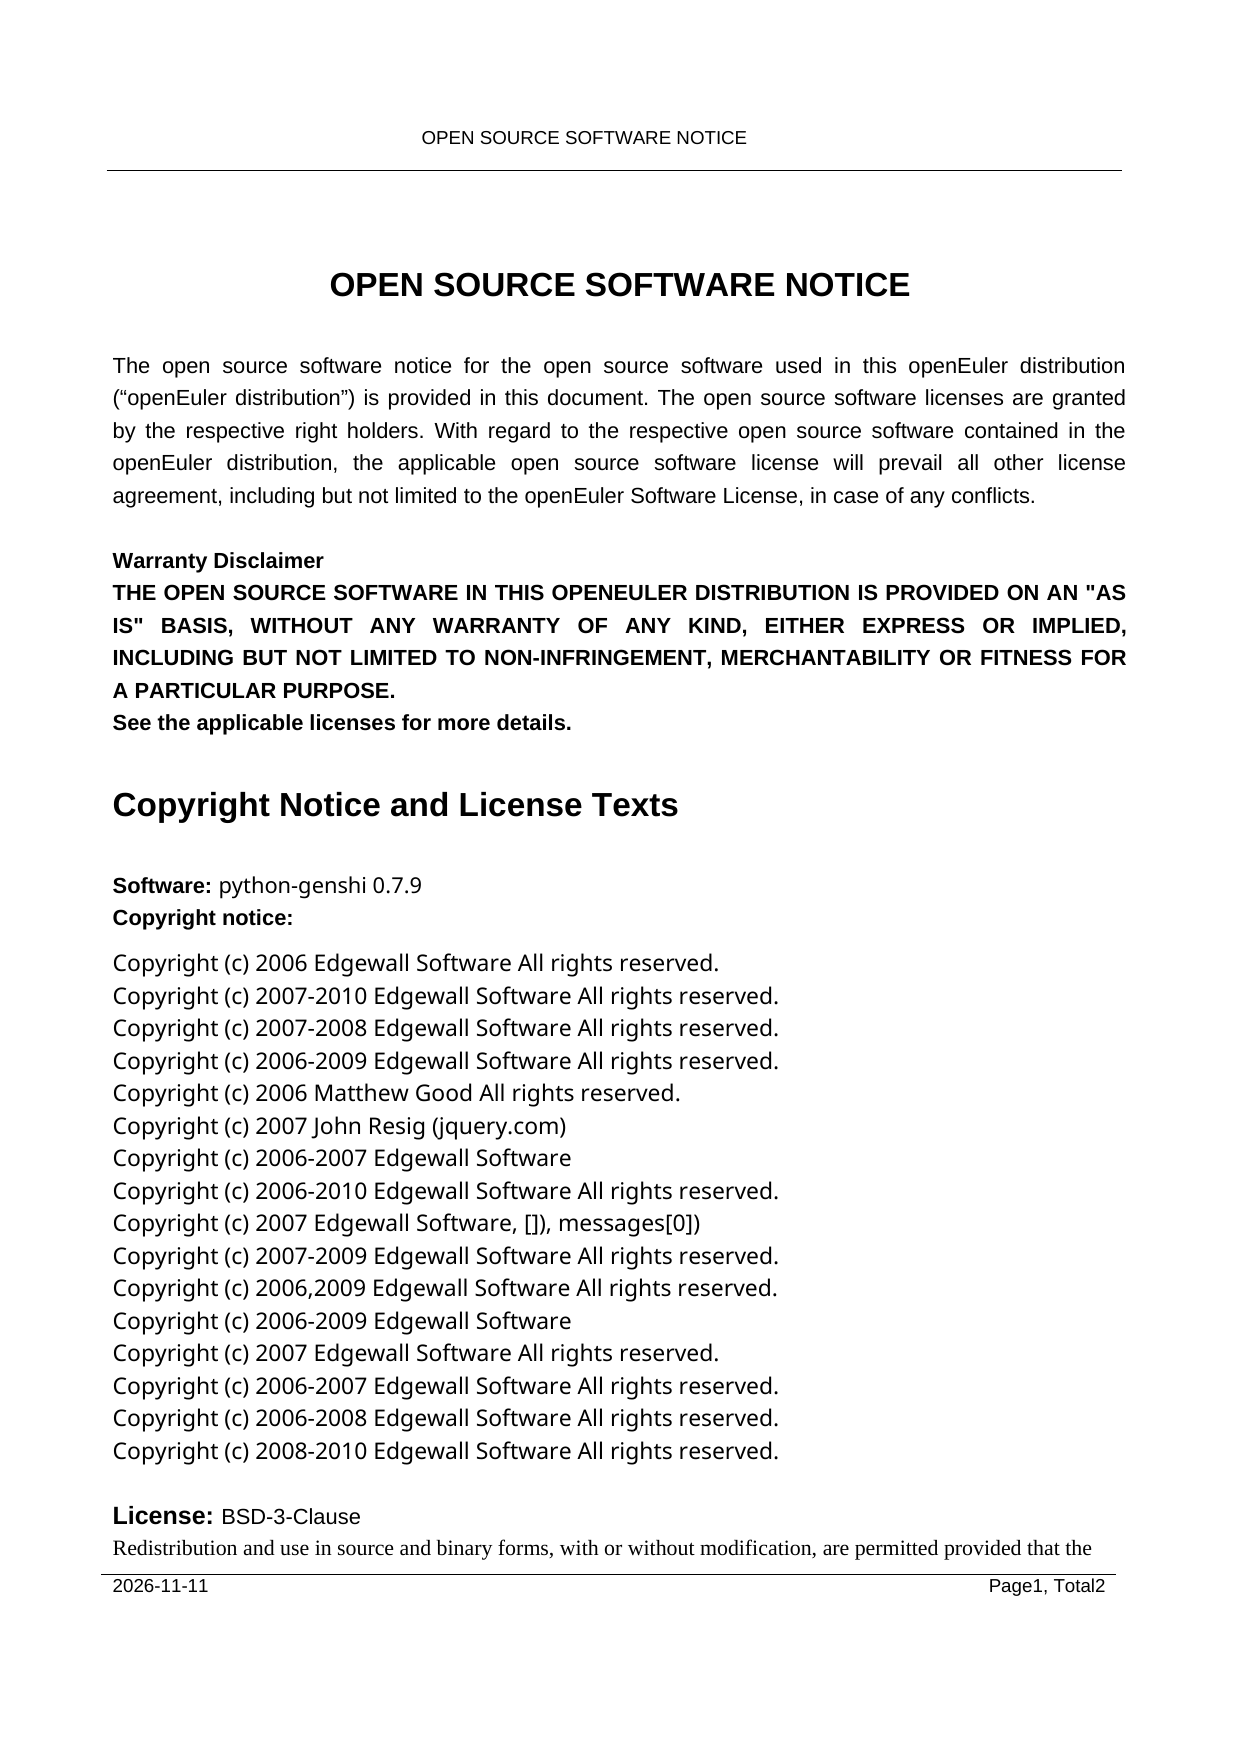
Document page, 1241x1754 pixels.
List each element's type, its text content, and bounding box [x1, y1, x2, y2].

text OPEN SOURCE SOFTWARE NOTICE [112, 251, 1128, 316]
text Warranty Disclaimer [112, 544, 1128, 576]
text Copyright notice: [112, 901, 1128, 934]
text Copyright Notice and License Texts [112, 771, 1128, 836]
title Software: python-genshi 0.7.9 [112, 869, 1128, 901]
text The open source software notice for the open source software used in this openEuler distribution (“openEuler distribution”) is provided in this document. The open source software licenses are granted by the respective right holders. With regard to the respective open source software contained in the openEuler distribution, the applicable open source software license will prevail all other license agreement, including but not limited to the openEuler Software License, in case of any conflicts. [112, 349, 1128, 511]
text THE OPEN SOURCE SOFTWARE IN THIS OPENEULER DISTRIBUTION IS PROVIDED ON AN "AS IS" BASIS, WITHOUT ANY WARRANTY OF ANY KIND, EITHER EXPRESS OR IMPLIED, INCLUDING BUT NOT LIMITED TO NON-INFRINGEMENT, MERCHANTABILITY OR FITNESS FOR A PARTICULAR PURPOSE. See the applicable licenses for more details. [112, 576, 1128, 739]
text Copyright (c) 2006 Edgewall Software All rights reserved. Copyright (c) 2007-2010 Edgewall Software All rights reserved. Copyright (c) 2007-2008 Edgewall Software All rights reserved. Copyright (c) 2006-2009 Edgewall Software All rights reserved. Copyright (c) 2006 Matthew Good All rights reserved. Copyright (c) 2007 John Resig (jquery.com) Copyright (c) 2006-2007 Edgewall Software Copyright (c) 2006-2010 Edgewall Software All rights reserved. Copyright (c) 2007 Edgewall Software, []), messages[0]) Copyright (c) 2007-2009 Edgewall Software All rights reserved. Copyright (c) 2006,2009 Edgewall Software All rights reserved. Copyright (c) 2006-2009 Edgewall Software Copyright (c) 2007 Edgewall Software All rights reserved. Copyright (c) 2006-2007 Edgewall Software All rights reserved. Copyright (c) 2006-2008 Edgewall Software All rights reserved. Copyright (c) 2008-2010 Edgewall Software All rights reserved. [112, 947, 1128, 1499]
text License: BSD-3-Clause [112, 1499, 1128, 1532]
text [112, 1532, 1128, 1564]
